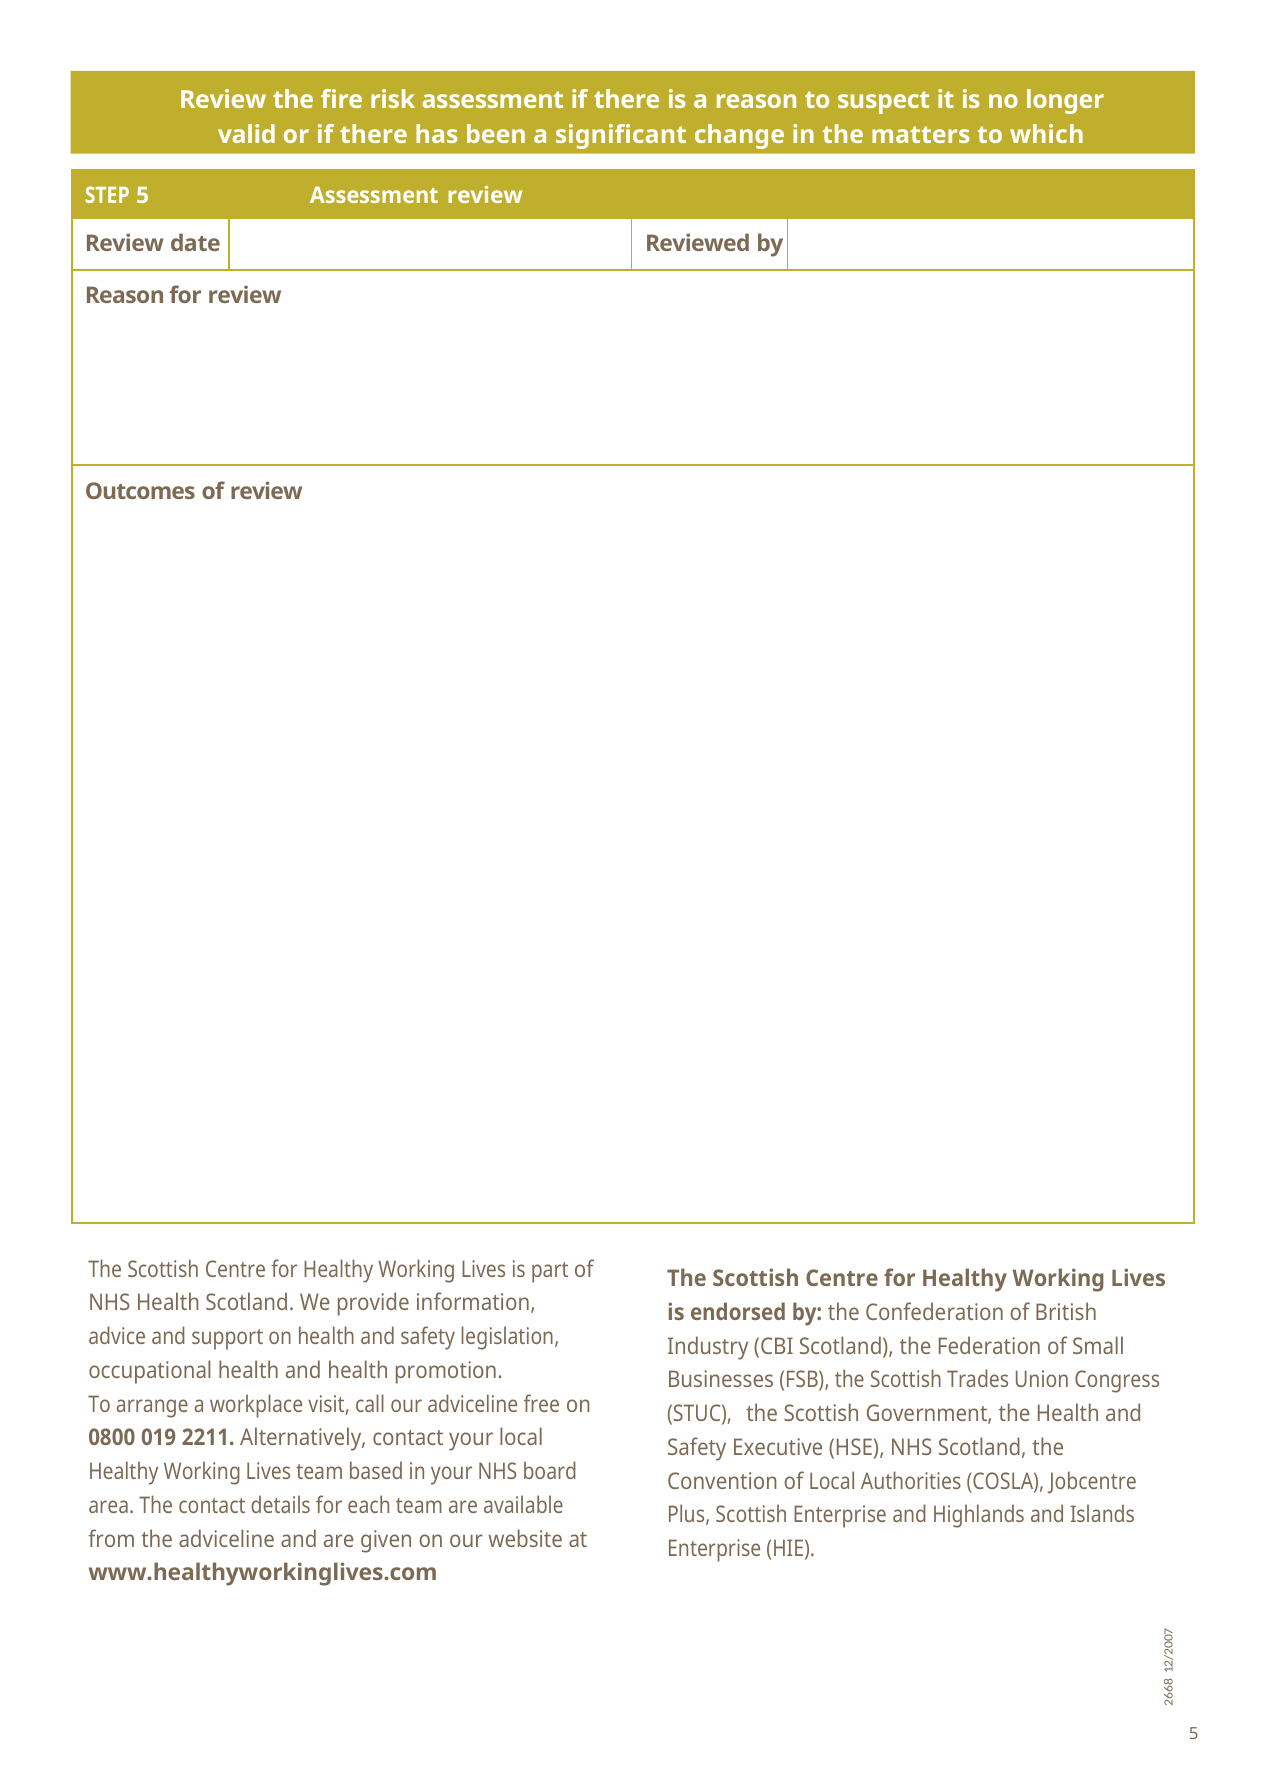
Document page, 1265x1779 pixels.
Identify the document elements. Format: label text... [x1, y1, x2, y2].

table_cell Outcomes of review [73, 466, 1193, 1222]
table_cell Reason for review [73, 271, 1193, 464]
text The Scottish Centre for Healthy Working Lives is part of NHS Health Scotland. We provide information, advice and support on health and safety legislation, occupational health and health promotion. [88, 1252, 599, 1385]
table_header STEP 5 Assessment review [73, 169, 1193, 219]
table_cell [788, 219, 1193, 269]
text To arrange a workplace visit, call our adviceline free on 0800 019 2211. Alternatively, contact your local Healthy Working Lives team based in your NHS board area. The contact details for each team are available from the adviceline and are given on our website at www.healthyworkinglives.com [88, 1388, 599, 1588]
text The Scottish Centre for Healthy Working Lives is endorsed by: the Confederation of British Industry (CBI Scotland), the Federation of Small Businesses (FSB), the Scottish Trades Union Congress (STUC), the Scottish Government, the Health and Safety Executive (HSE), NHS Scotland, the Convention of Local Authorities (COSLA), Jobcentre Plus, Scottish Enterprise and Highlands and Islands Enterprise (HIE). [667, 1262, 1179, 1563]
table_cell [230, 219, 631, 269]
table_cell Reviewed by [632, 219, 787, 269]
table_cell Review date [73, 219, 228, 269]
